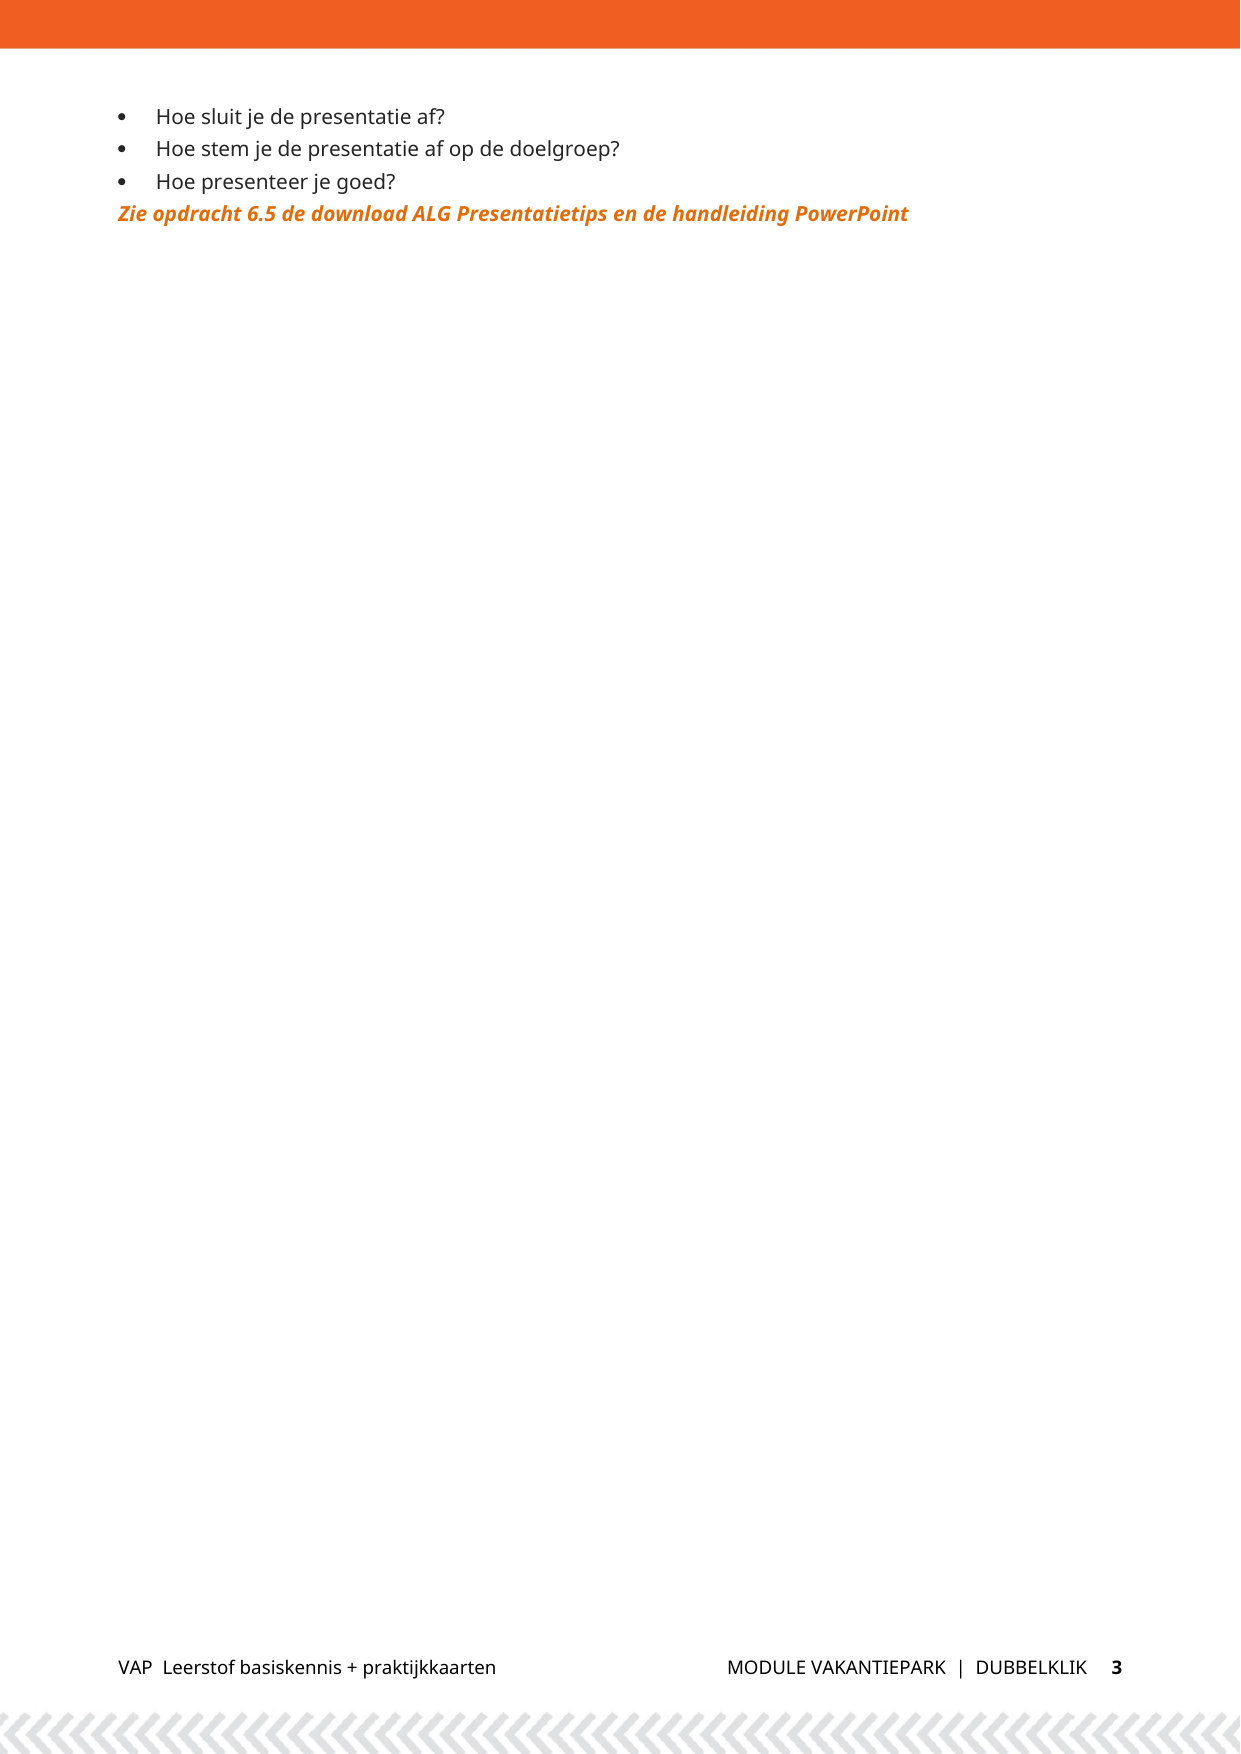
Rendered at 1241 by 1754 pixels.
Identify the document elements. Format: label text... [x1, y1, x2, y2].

list Hoe sluit je de presentatie af? [118, 102, 1122, 130]
list Hoe stem je de presentatie af op de doelgroep? [118, 134, 1122, 163]
text Zie opdracht 6.5 de download ALG Presentatietips en de handleiding PowerPoint [118, 199, 1122, 228]
list Hoe presenteer je goed? [118, 167, 1122, 195]
picture [0, 0, 1241, 1754]
